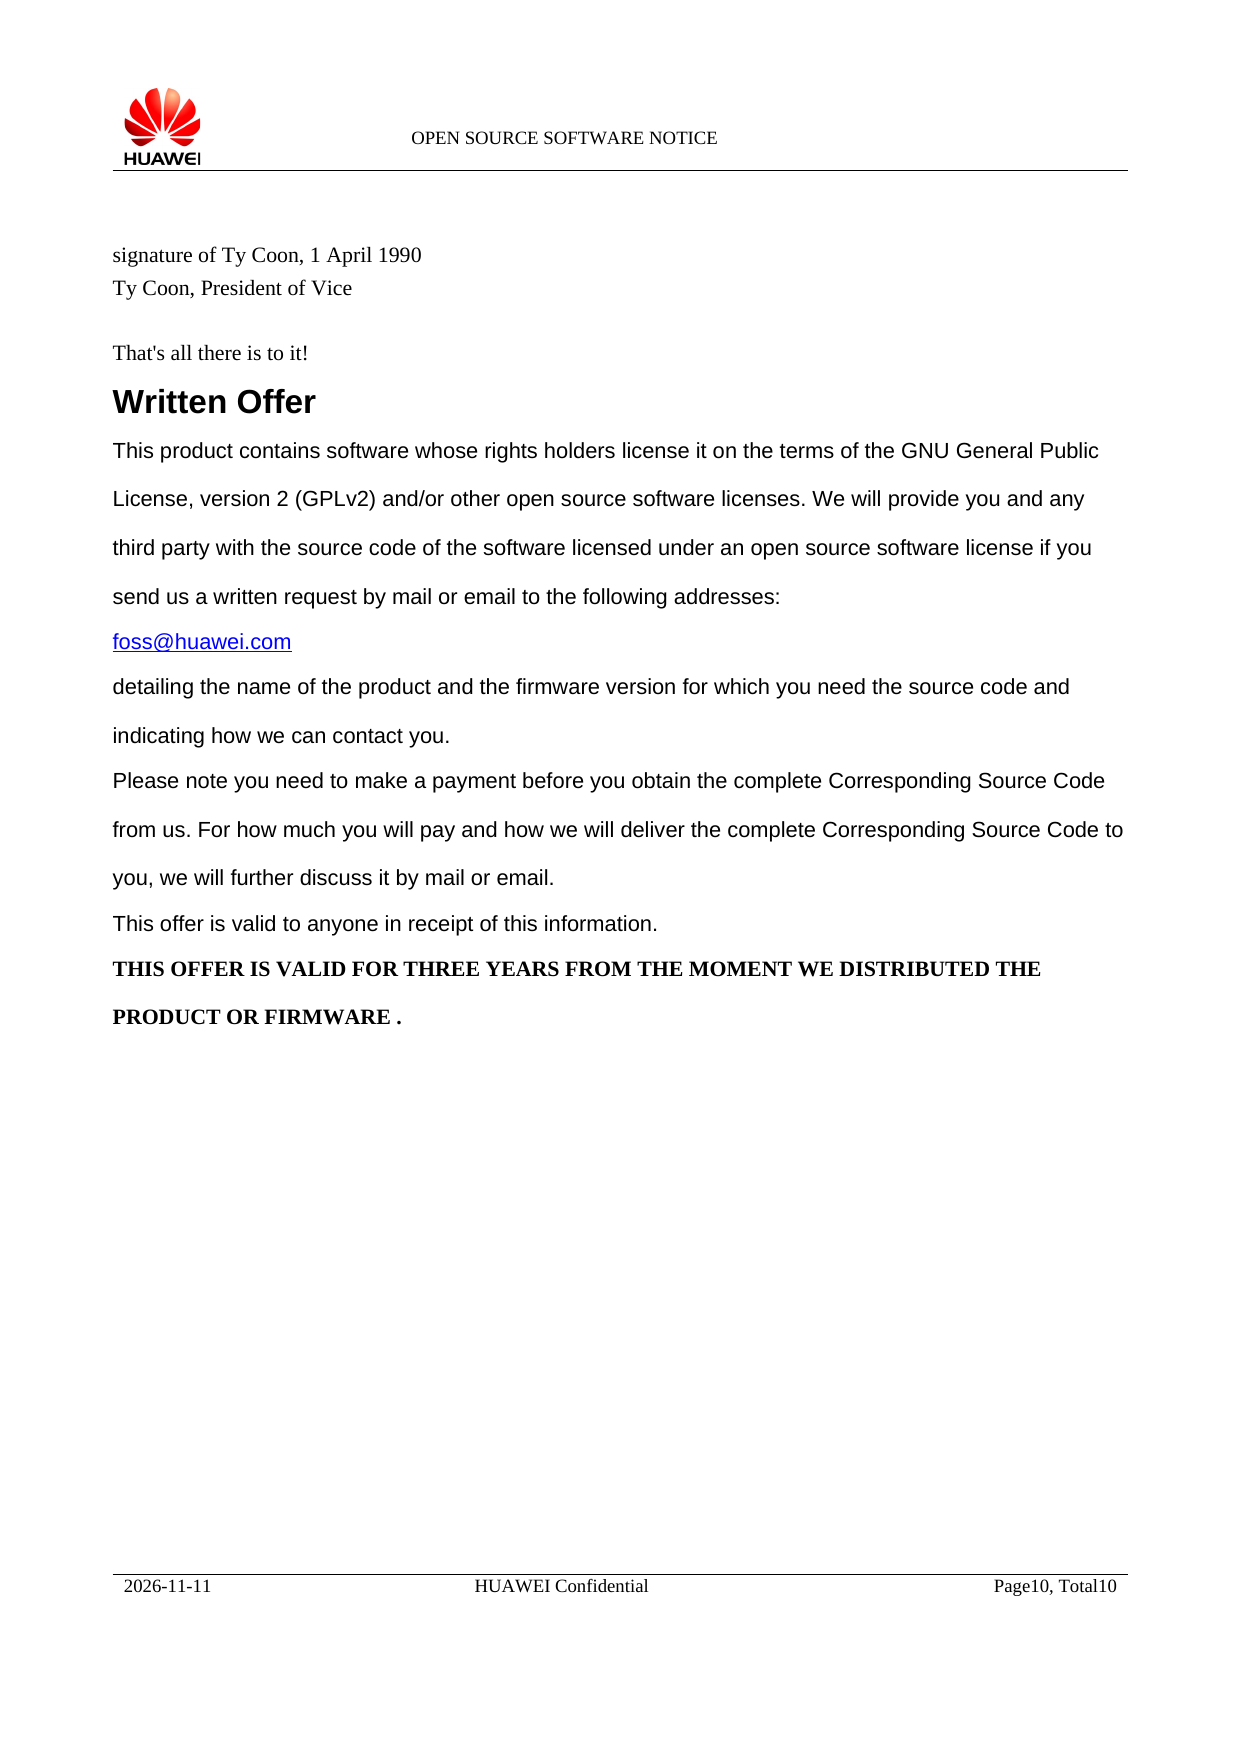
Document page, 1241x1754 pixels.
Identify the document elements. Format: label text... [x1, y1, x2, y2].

picture [124, 88, 201, 165]
text This product contains software whose rights holders license it on the terms of the GNU General Public License, version 2 (GPLv2) and/or other open source software licenses. We will provide you and any third party with the source code of the software licensed under an open source software license if you send us a written request by mail or email to the following addresses: [112, 434, 1128, 613]
text This offer is valid for three years from the moment we distributed the product or firmware . [112, 952, 1128, 1033]
text This offer is valid to anyone in receipt of this information. [112, 907, 1128, 939]
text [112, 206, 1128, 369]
text Please note you need to make a payment before you obtain the complete Corresponding Source Code from us. For how much you will pay and how we will deliver the complete Corresponding Source Code to you, we will further discuss it by mail or email. [112, 764, 1128, 894]
text Written Offer [112, 369, 1128, 434]
text detailing the name of the product and the firmware version for which you need the source code and indicating how we can contact you. [112, 670, 1128, 752]
text foss@huawei.com [112, 625, 1128, 658]
